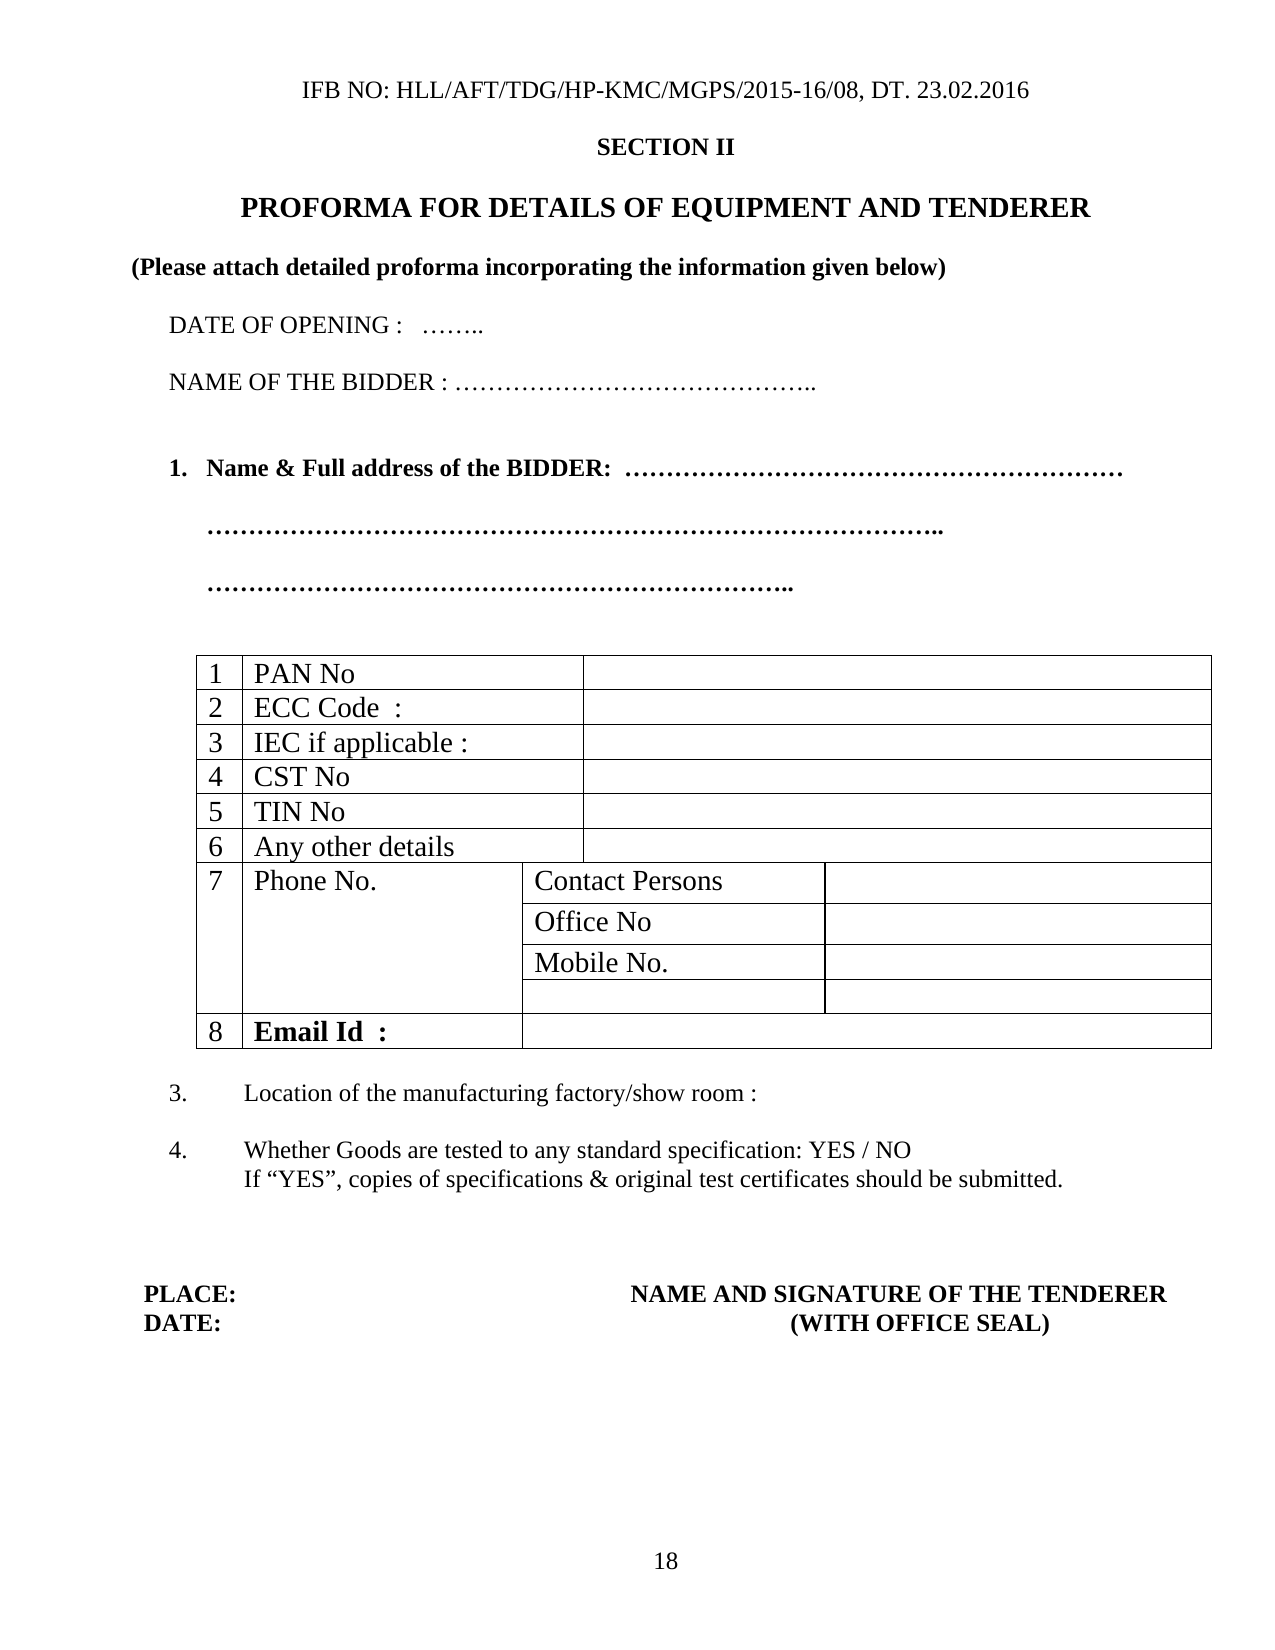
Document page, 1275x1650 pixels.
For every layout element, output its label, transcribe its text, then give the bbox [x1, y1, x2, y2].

table_cell [584, 760, 1211, 793]
table_header [584, 656, 1211, 689]
table_header 1 [197, 656, 242, 689]
table_cell Office No [523, 904, 824, 944]
table_cell CST No [243, 760, 583, 793]
table_cell [584, 725, 1211, 758]
list Name & Full address of the BIDDER: …………………………………………………… [169, 453, 1200, 482]
list Whether Goods are tested to any standard specification: YES / NO [169, 1135, 1144, 1164]
list Location of the manufacturing factory/show room : [169, 1078, 1200, 1106]
table_cell IEC if applicable : [243, 725, 583, 758]
table_header PAN No [243, 656, 583, 689]
text If “YES”, copies of specifications & original test certificates should be submitted. [244, 1164, 1144, 1193]
table_cell TIN No [243, 794, 583, 828]
table_cell Mobile No. [523, 945, 824, 979]
text PLACE: NAME AND SIGNATURE OF THE TENDERER [144, 1279, 1200, 1308]
table_cell [584, 690, 1211, 724]
table_cell [584, 829, 1211, 862]
table_cell [826, 863, 1211, 903]
table_cell Any other details [243, 829, 583, 862]
table_cell 3 [197, 725, 242, 758]
text SECTION II [131, 132, 1200, 161]
text NAME OF THE BIDDER : …………………………………….. [169, 367, 1200, 396]
table_cell Contact Persons [523, 863, 824, 903]
table_cell [584, 794, 1211, 828]
table_cell [523, 980, 824, 1013]
table_cell [826, 980, 1211, 1013]
table_cell Email Id : [243, 1014, 522, 1048]
table_cell 8 [197, 1014, 242, 1048]
text …………………………………………………………….. [206, 568, 1200, 597]
table_cell 2 [197, 690, 242, 724]
table_cell 7 [197, 863, 242, 1013]
text (Please attach detailed proforma incorporating the information given below) [131, 252, 1200, 281]
text DATE OF OPENING : …….. [169, 310, 1200, 338]
text …………………………………………………………………………….. [206, 511, 1200, 540]
table_cell 6 [197, 829, 242, 862]
table_cell 5 [197, 794, 242, 828]
table_cell ECC Code : [243, 690, 583, 724]
table_cell Phone No. [243, 863, 522, 1013]
table_cell [826, 904, 1211, 944]
text PROFORMA FOR DETAILS OF EQUIPMENT AND TENDERER [131, 190, 1200, 223]
table_cell [523, 1014, 1211, 1048]
table_cell [826, 945, 1211, 979]
table_cell 4 [197, 760, 242, 793]
text DATE: (WITH OFFICE SEAL) [144, 1308, 1200, 1336]
